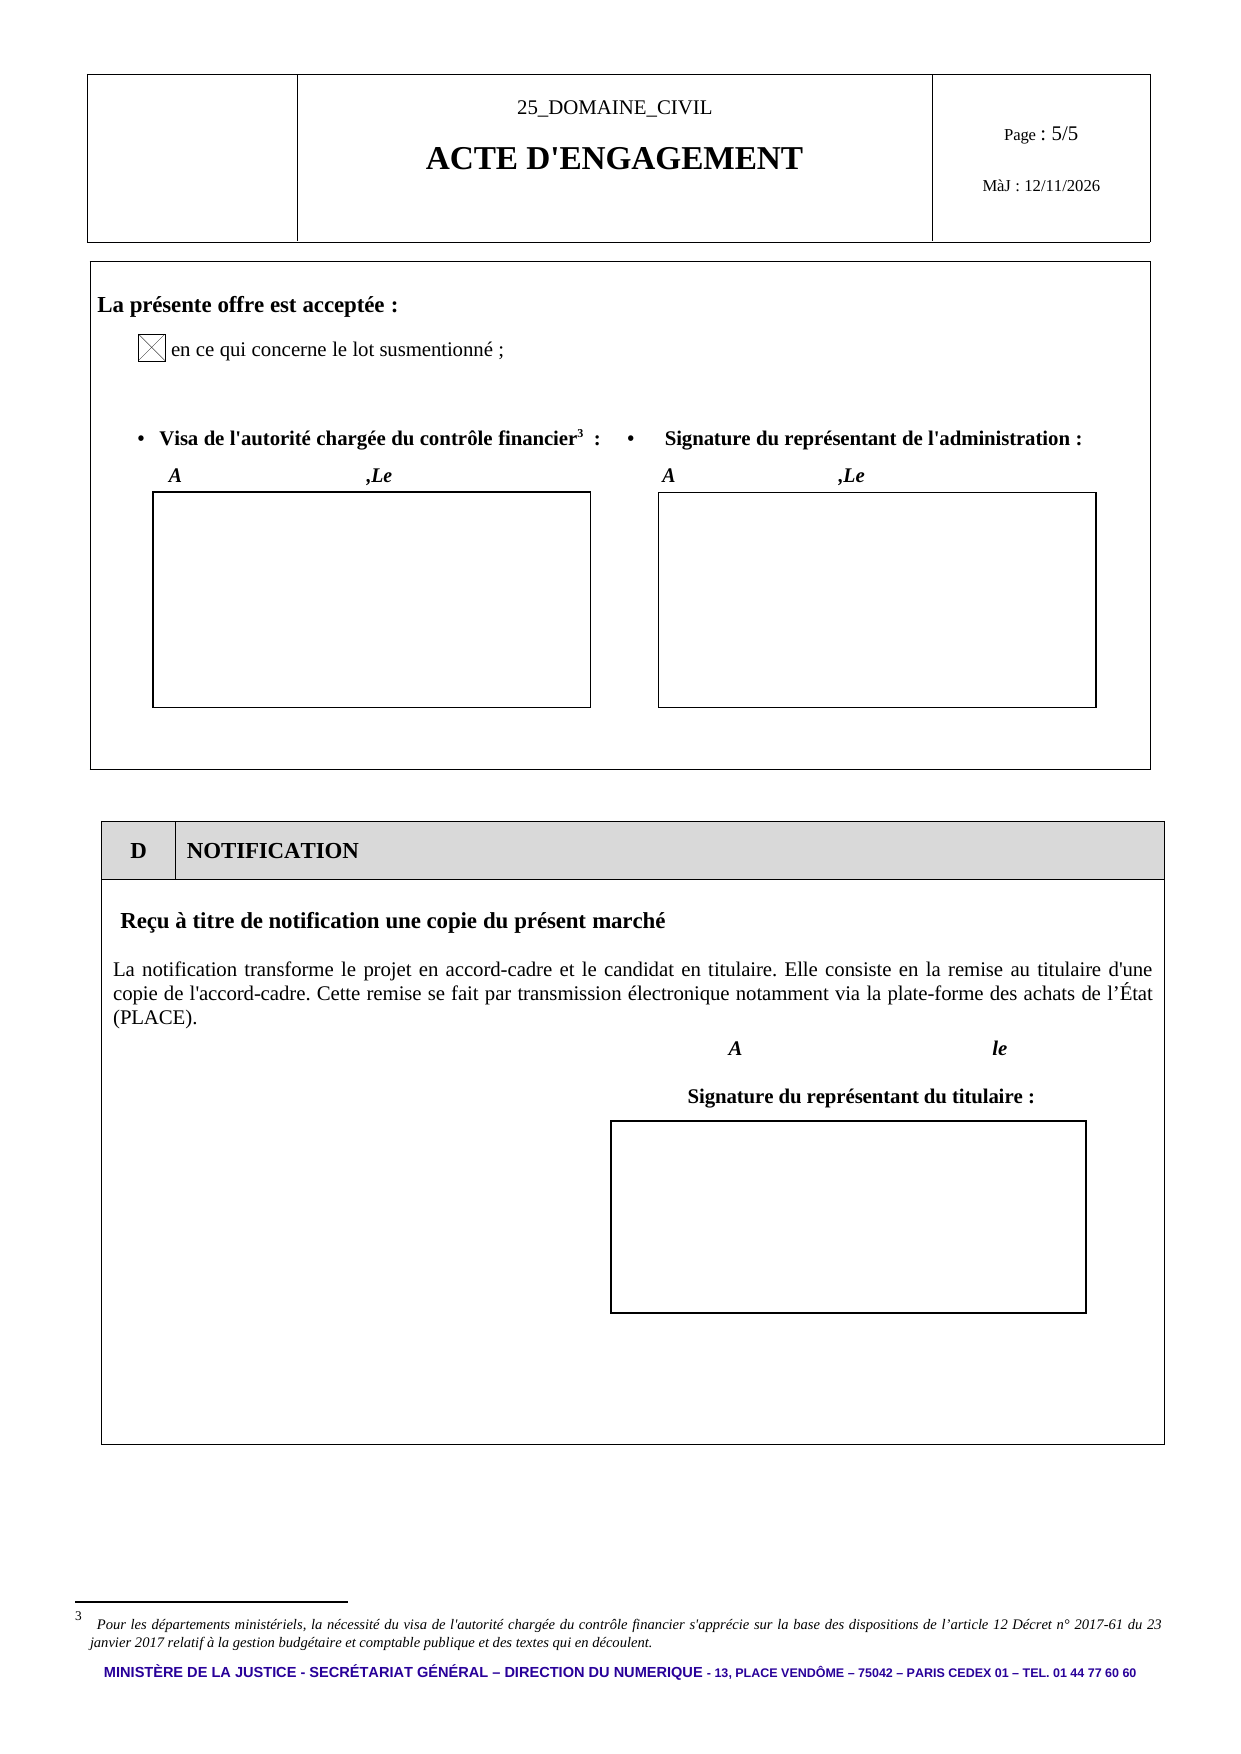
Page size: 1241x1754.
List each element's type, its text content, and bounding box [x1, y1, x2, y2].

table_cell La présente offre est acceptée : en ce qui concerne le lot susmentionné ; • Visa de l'autorité chargée du contrôle financier : • Signature du représentant de l'administration : A ,Le A ,Le [91, 262, 1150, 769]
table_cell Reçu à titre de notification une copie du présent marché La notification transforme le projet en accord-cadre et le candidat en titulaire. Elle consiste en la remise au titulaire d'une copie de l'accord-cadre. Cette remise se fait par transmission électronique notamment via la plate-forme des achats de l’État (PLACE). A le Signature du représentant du titulaire : [102, 880, 1164, 1443]
table_header D [102, 822, 175, 879]
table_header NOTIFICATION [176, 822, 1164, 879]
